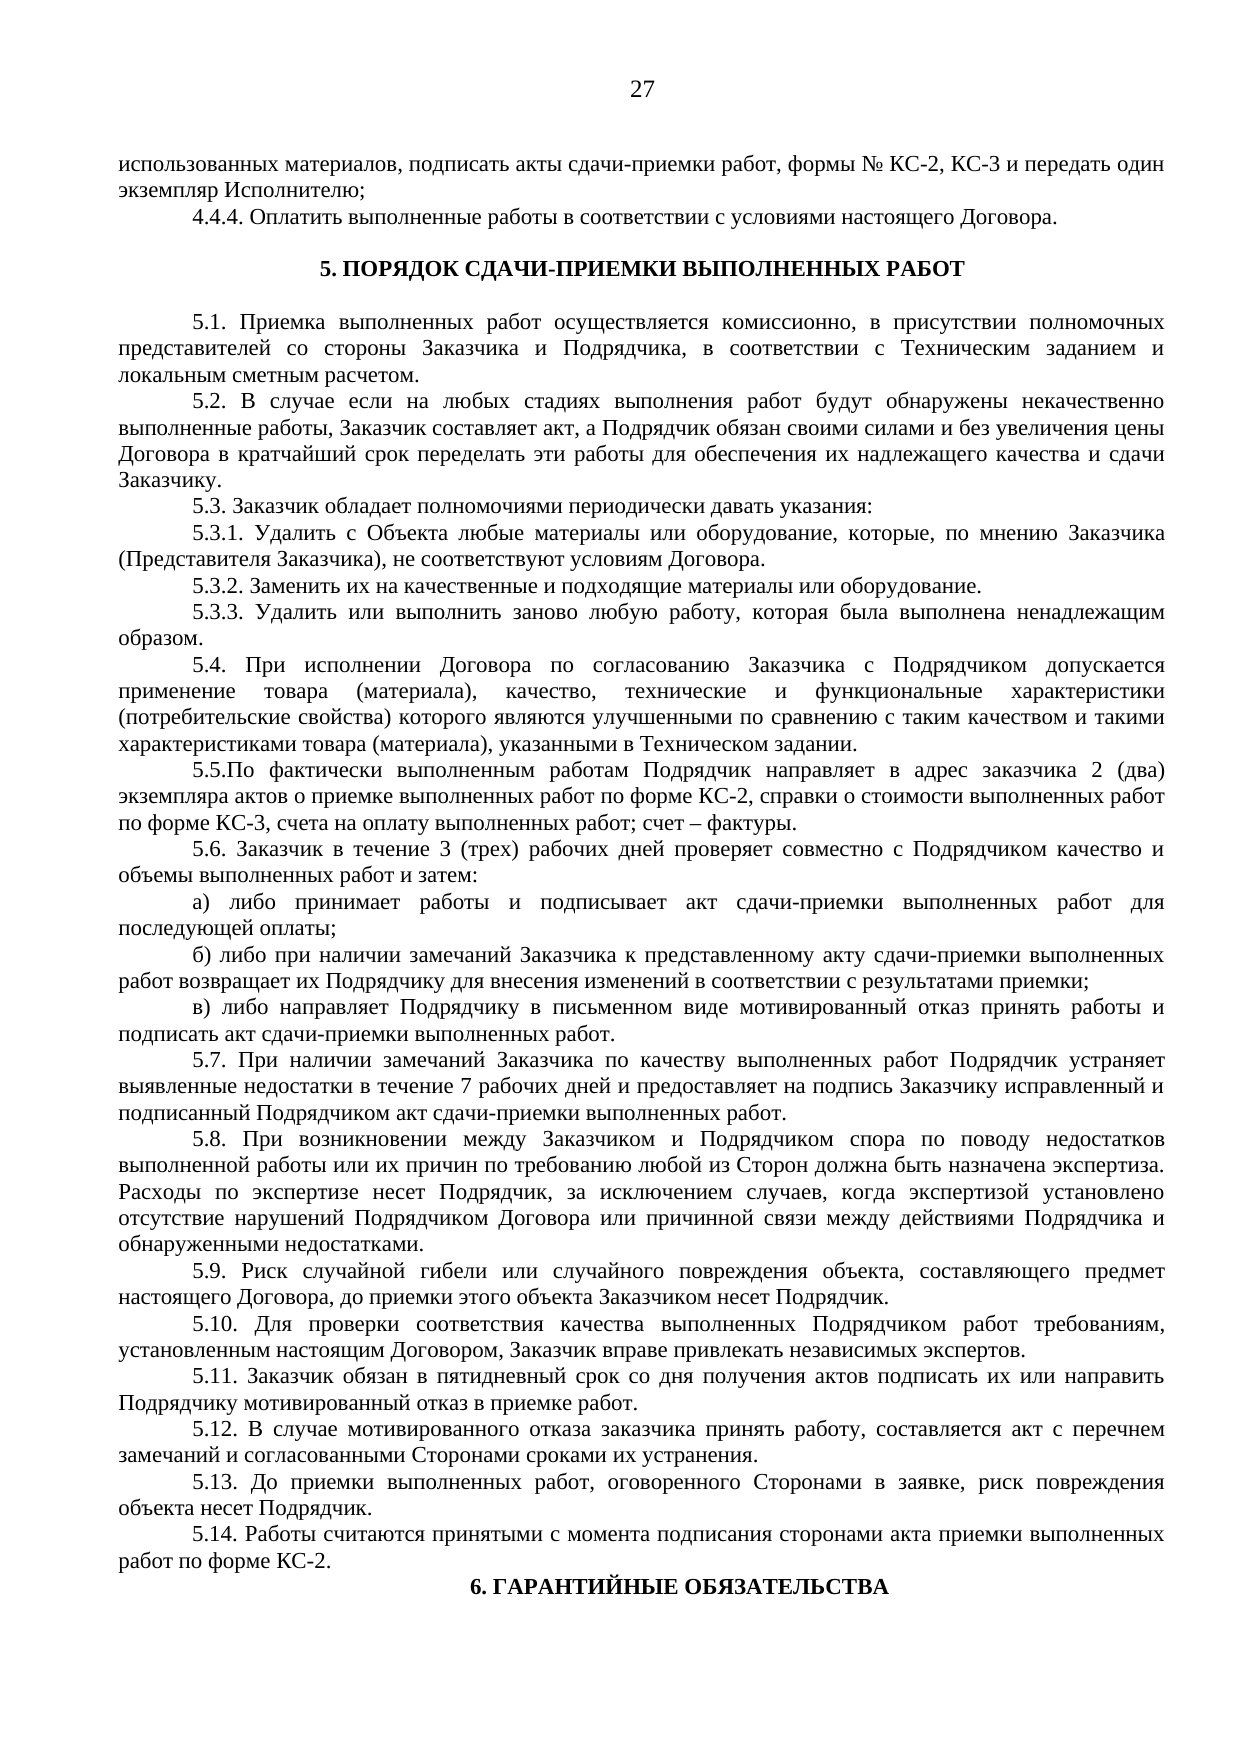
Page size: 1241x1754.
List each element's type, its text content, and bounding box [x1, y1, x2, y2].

text 4.4.4. Оплатить выполненные работы в соответствии с условиями настоящего Договора. [118, 203, 1167, 229]
text 5. ПОРЯДОК СДАЧИ-ПРИЕМКИ ВЫПОЛНЕННЫХ РАБОТ [118, 255, 1167, 282]
text 5.12. В случае мотивированного отказа заказчика принять работу, составляется акт с перечнем замечаний и согласованными Сторонами сроками их устранения. [118, 1415, 1167, 1468]
text 5.13. До приемки выполненных работ, оговоренного Сторонами в заявке, риск повреждения объекта несет Подрядчик. [118, 1468, 1167, 1520]
text 5.11. Заказчик обязан в пятидневный срок со дня получения актов подписать их или направить Подрядчику мотивированный отказ в приемке работ. [118, 1362, 1167, 1415]
text б) либо при наличии замечаний Заказчика к представленному акту сдачи-приемки выполненных работ возвращает их Подрядчику для внесения изменений в соответствии с результатами приемки; [118, 941, 1167, 993]
text 5.2. В случае если на любых стадиях выполнения работ будут обнаружены некачественно выполненные работы, Заказчик составляет акт, а Подрядчик обязан своими силами и без увеличения цены Договора в кратчайший срок переделать эти работы для обеспечения их надлежащего качества и сдачи Заказчику. [118, 387, 1167, 493]
text 5.3.2. Заменить их на качественные и подходящие материалы или оборудование. [118, 572, 1167, 598]
text в) либо направляет Подрядчику в письменном виде мотивированный отказ принять работы и подписать акт сдачи-приемки выполненных работ. [118, 993, 1167, 1046]
text 5.8. При возникновении между Заказчиком и Подрядчиком спора по поводу недостатков выполненной работы или их причин по требованию любой из Сторон должна быть назначена экспертиза. Расходы по экспертизе несет Подрядчик, за исключением случаев, когда экспертизой установлено отсутствие нарушений Подрядчиком Договора или причинной связи между действиями Подрядчика и обнаруженными недостатками. [118, 1125, 1167, 1257]
text 5.3.3. Удалить или выполнить заново любую работу, которая была выполнена ненадлежащим образом. [118, 598, 1167, 651]
text 5.9. Риск случайной гибели или случайного повреждения объекта, составляющего предмет настоящего Договора, до приемки этого объекта Заказчиком несет Подрядчик. [118, 1257, 1167, 1309]
text 5.10. Для проверки соответствия качества выполненных Подрядчиком работ требованиям, установленным настоящим Договором, Заказчик вправе привлекать независимых экспертов. [118, 1309, 1167, 1362]
text 6. ГАРАНТИЙНЫЕ ОБЯЗАТЕЛЬСТВА [118, 1573, 1167, 1599]
text 5.14. Работы считаются принятыми с момента подписания сторонами акта приемки выполненных работ по форме КС-2. [118, 1520, 1167, 1573]
text 5.5.По фактически выполненным работам Подрядчик направляет в адрес заказчика 2 (два) экземпляра актов о приемке выполненных работ по форме КС-2, справки о стоимости выполненных работ по форме КС-3, счета на оплату выполненных работ; счет – фактуры. [118, 756, 1167, 835]
text 5.4. При исполнении Договора по согласованию Заказчика с Подрядчиком допускается применение товара (материала), качество, технические и функциональные характеристики (потребительские свойства) которого являются улучшенными по сравнению с таким качеством и такими характеристиками товара (материала), указанными в Техническом задании. [118, 651, 1167, 756]
text 5.3.1. Удалить с Объекта любые материалы или оборудование, которые, по мнению Заказчика (Представителя Заказчика), не соответствуют условиям Договора. [118, 519, 1167, 572]
text 5.1. Приемка выполненных работ осуществляется комиссионно, в присутствии полномочных представителей со стороны Заказчика и Подрядчика, в соответствии с Техническим заданием и локальным сметным расчетом. [118, 308, 1167, 387]
text а) либо принимает работы и подписывает акт сдачи-приемки выполненных работ для последующей оплаты; [118, 888, 1167, 941]
text 5.7. При наличии замечаний Заказчика по качеству выполненных работ Подрядчик устраняет выявленные недостатки в течение 7 рабочих дней и предоставляет на подпись Заказчику исправленный и подписанный Подрядчиком акт сдачи-приемки выполненных работ. [118, 1046, 1167, 1125]
text 5.6. Заказчик в течение 3 (трех) рабочих дней проверяет совместно с Подрядчиком качество и объемы выполненных работ и затем: [118, 835, 1167, 888]
text 5.3. Заказчик обладает полномочиями периодически давать указания: [118, 493, 1167, 519]
